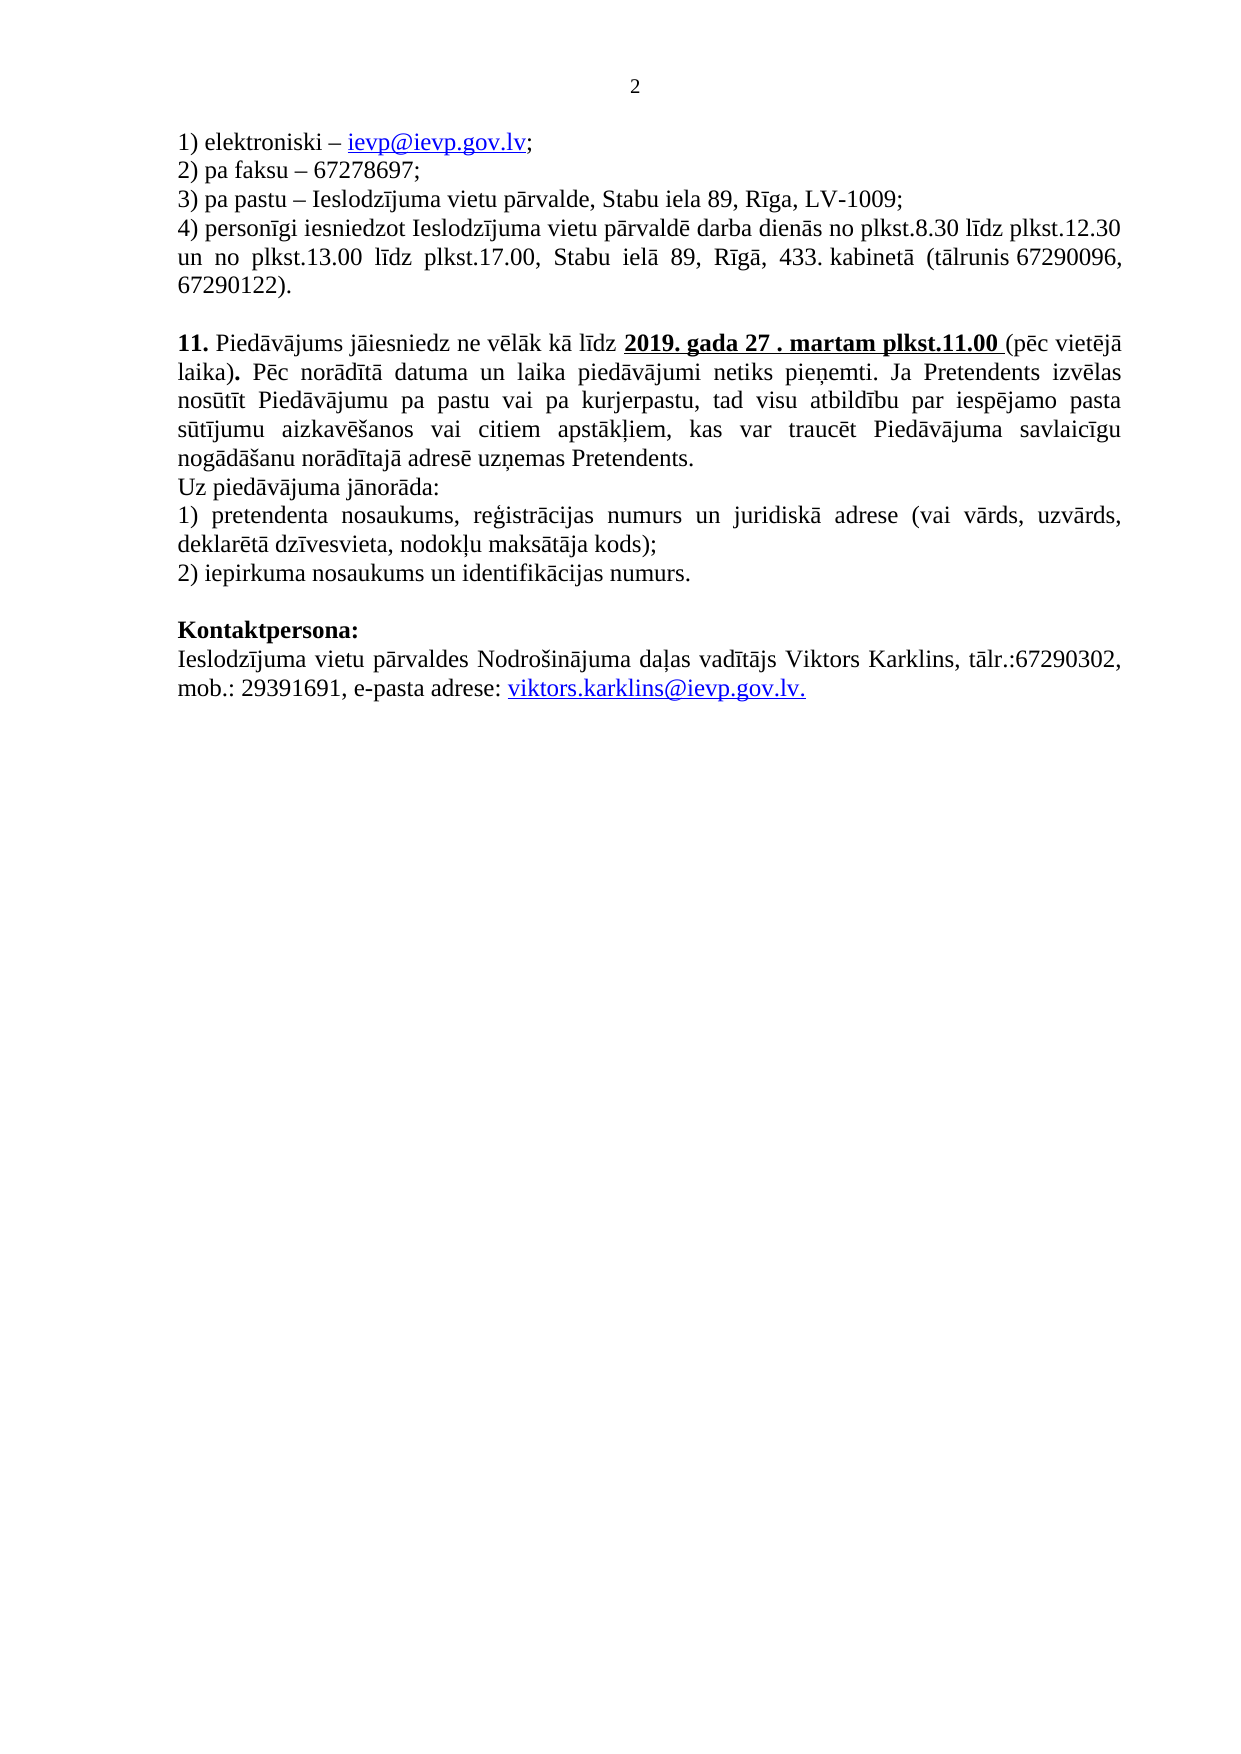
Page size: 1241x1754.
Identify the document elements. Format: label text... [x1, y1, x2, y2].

text 2) iepirkuma nosaukums un identifikācijas numurs. [177, 558, 1152, 587]
text Kontaktpersona: [177, 615, 1122, 644]
text Uz piedāvājuma jānorāda: [177, 472, 1152, 500]
text 4) personīgi iesniedzot Ieslodzījuma vietu pārvaldē darba dienās no plkst.8.30 līdz plkst.12.30 un no plkst.13.00 līdz plkst.17.00, Stabu ielā 89, Rīgā, 433. kabinetā (tālrunis 67290096, 67290122). [177, 213, 1122, 299]
text 1) elektroniski – ievp@ievp.gov.lv; [177, 127, 1152, 155]
text 3) pa pastu – Ieslodzījuma vietu pārvalde, Stabu iela 89, Rīga, LV-1009; [177, 184, 1152, 213]
text Ieslodzījuma vietu pārvaldes Nodrošinājuma daļas vadītājs Viktors Karklins, tālr.:67290302, mob.: 29391691, e-pasta adrese: viktors.karklins@ievp.gov.lv. [177, 644, 1122, 702]
text 2) pa faksu – 67278697; [177, 155, 1152, 184]
text 1) pretendenta nosaukums, reģistrācijas numurs un juridiskā adrese (vai vārds, uzvārds, deklarētā dzīvesvieta, nodokļu maksātāja kods); [177, 500, 1122, 558]
text 11. Piedāvājums jāiesniedz ne vēlāk kā līdz 2019. gada 27 . martam plkst.11.00 (pēc vietējā laika). Pēc norādītā datuma un laika piedāvājumi netiks pieņemti. Ja Pretendents izvēlas nosūtīt Piedāvājumu pa pastu vai pa kurjerpastu, tad visu atbildību par iespējamo pasta sūtījumu aizkavēšanos vai citiem apstākļiem, kas var traucēt Piedāvājuma savlaicīgu nogādāšanu norādītajā adresē uzņemas Pretendents. [177, 328, 1122, 472]
